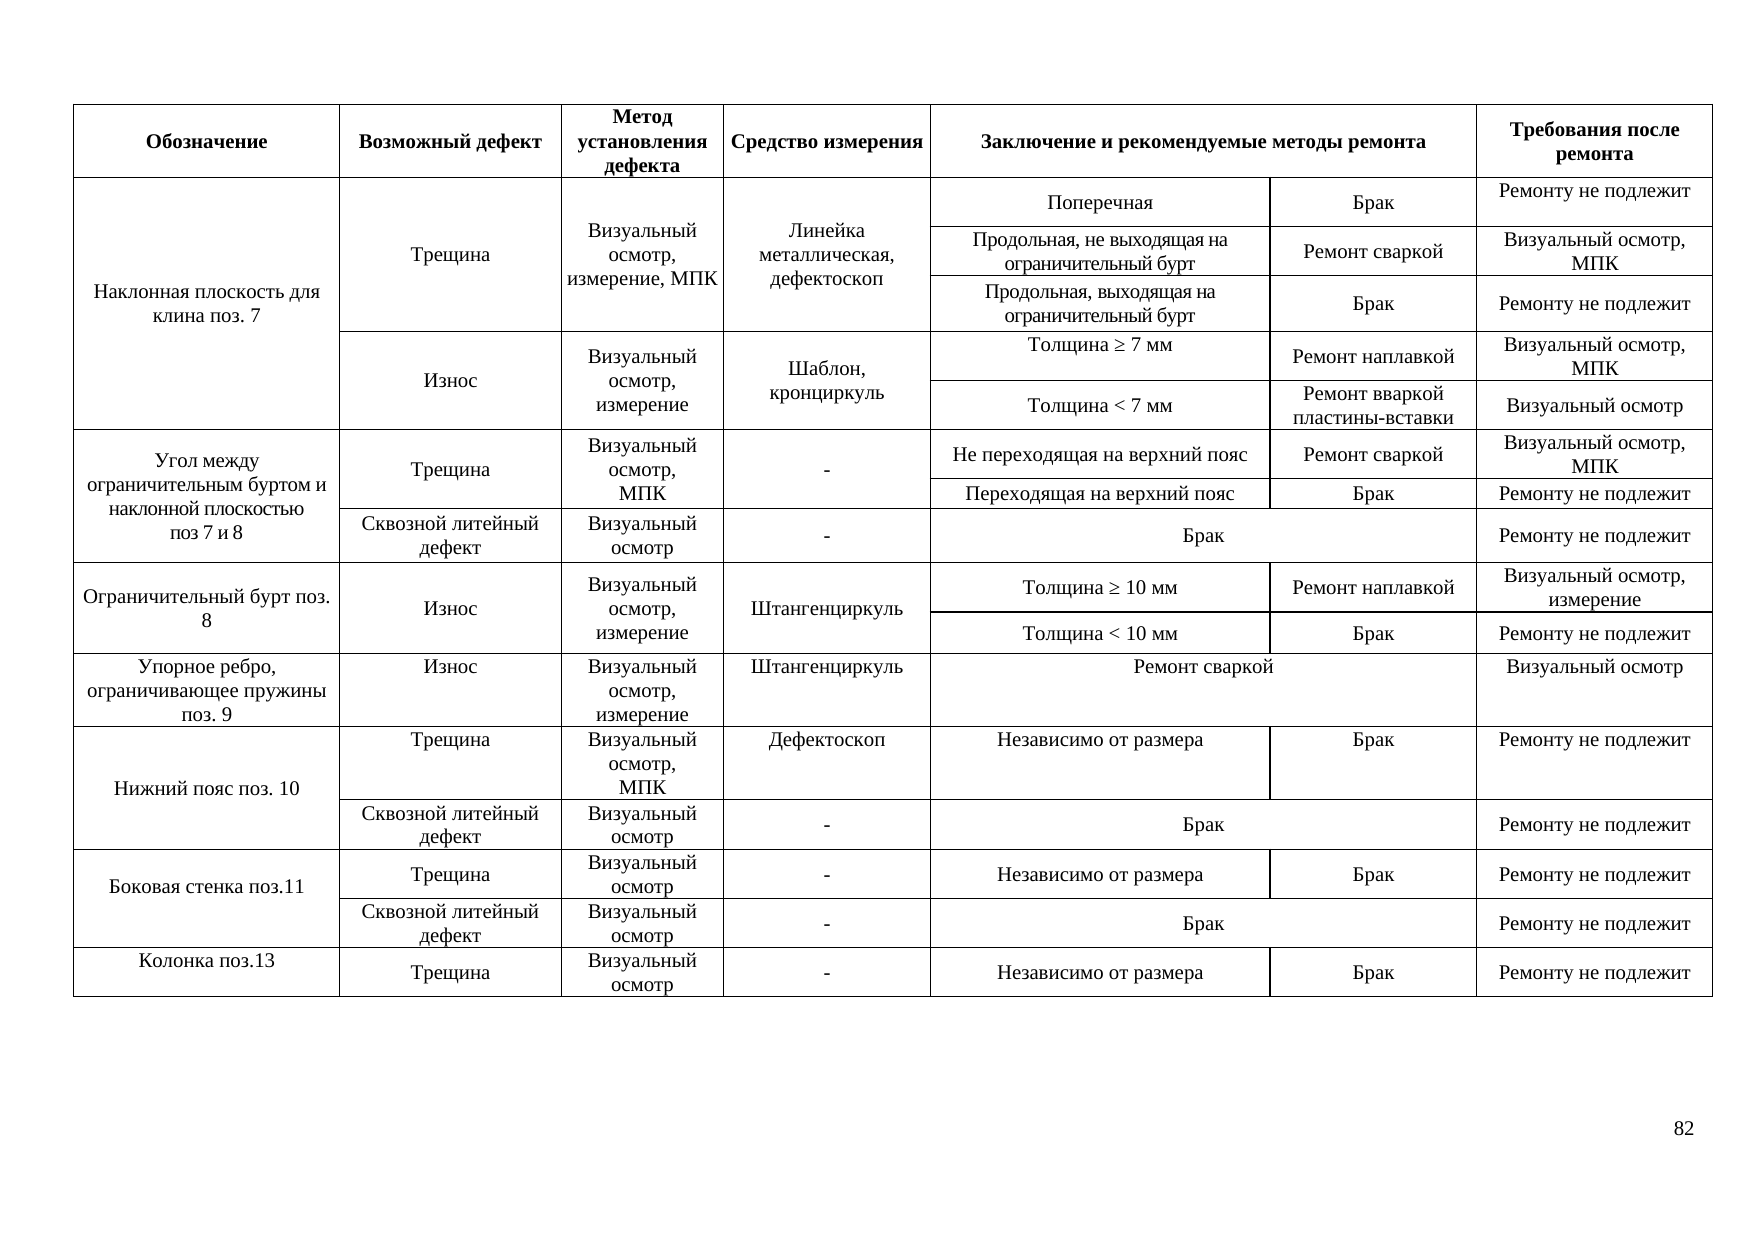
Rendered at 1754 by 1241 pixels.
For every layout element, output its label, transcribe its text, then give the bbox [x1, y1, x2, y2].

table_cell Упорное ребро, ограничивающее пружины поз. 9 [74, 654, 339, 726]
table_cell Ремонт наплавкой [1271, 332, 1476, 380]
table_cell - [724, 430, 930, 507]
table_cell Брак [1271, 276, 1476, 331]
table_cell Брак [931, 899, 1476, 947]
table_cell Визуальный осмотр [1477, 654, 1712, 726]
table_cell Визуальный осмотр [562, 948, 723, 996]
table_cell Визуальный осмотр, измерение [562, 654, 723, 726]
table_cell Ремонту не подлежит [1477, 899, 1712, 947]
table_cell Угол между ограничительным буртом и наклонной плоскостью поз 7 и 8 [74, 430, 339, 562]
table_cell Переходящая на верхний пояс [931, 479, 1269, 507]
table_cell Ремонту не подлежит [1477, 800, 1712, 848]
table_cell Ремонту не подлежит [1477, 948, 1712, 996]
table_cell - [724, 948, 930, 996]
table_cell Визуальный осмотр, МПК [1477, 227, 1712, 275]
table_cell Брак [931, 509, 1476, 562]
table_cell Трещина [340, 850, 561, 898]
table_cell Визуальный осмотр, измерение, МПК [562, 178, 723, 331]
table_cell Ремонт сваркой [931, 654, 1476, 726]
table_cell Ремонту не подлежит [1477, 613, 1712, 653]
table_cell Трещина [340, 948, 561, 996]
table_cell Независимо от размера [931, 727, 1269, 799]
table_cell Толщина < 10 мм [931, 613, 1269, 653]
table_cell Брак [1271, 479, 1476, 507]
table_cell Визуальный осмотр, измерение [562, 563, 723, 653]
table_cell Визуальный осмотр, МПК [562, 727, 723, 799]
table_cell Ремонт сваркой [1271, 227, 1476, 275]
table_cell Требования после ремонта [1477, 105, 1712, 177]
table_cell Наклонная плоскость для клина поз. 7 [74, 178, 339, 429]
table_cell Линейка металлическая, дефектоскоп [724, 178, 930, 331]
table_cell Толщина < 7 мм [931, 381, 1269, 429]
table_cell Заключение и рекомендуемые методы ремонта [931, 105, 1476, 177]
table_cell Обозначение [74, 105, 339, 177]
table_cell Продольная, выходящая на ограничительный бурт [931, 276, 1269, 331]
table_cell Ремонту не подлежит [1477, 509, 1712, 562]
table_cell - [724, 899, 930, 947]
table_cell Метод установления дефекта [562, 105, 723, 177]
table_cell Визуальный осмотр, МПК [1477, 332, 1712, 380]
table_cell Сквозной литейный дефект [340, 509, 561, 562]
table_cell Брак [1271, 727, 1476, 799]
table_cell Ремонту не подлежит [1477, 850, 1712, 898]
table_cell Шаблон, кронциркуль [724, 332, 930, 429]
table_cell Визуальный осмотр [562, 850, 723, 898]
table_cell Брак [931, 800, 1476, 848]
table_cell Визуальный осмотр [562, 509, 723, 562]
table_cell Ремонту не подлежит [1477, 276, 1712, 331]
table_cell - [724, 800, 930, 848]
table_cell Брак [1271, 178, 1476, 226]
table_cell Не переходящая на верхний пояс [931, 430, 1269, 478]
table_cell Трещина [340, 727, 561, 799]
table_cell Визуальный осмотр [562, 899, 723, 947]
table_cell Независимо от размера [931, 850, 1269, 898]
table_cell Визуальный осмотр, измерение [562, 332, 723, 429]
table_cell Визуальный осмотр, измерение [1477, 563, 1712, 611]
table_cell Толщина ≥ 7 мм [931, 332, 1269, 380]
table_cell Ремонту не подлежит [1477, 178, 1712, 226]
table_cell Износ [340, 654, 561, 726]
table_cell Независимо от размера [931, 948, 1269, 996]
table_cell Ремонту не подлежит [1477, 727, 1712, 799]
table_cell Визуальный осмотр, МПК [562, 430, 723, 507]
table_cell Нижний пояс поз. 10 [74, 727, 339, 848]
table_cell Сквозной литейный дефект [340, 800, 561, 848]
table_cell Брак [1271, 850, 1476, 898]
table_cell Средство измерения [724, 105, 930, 177]
table_cell Износ [340, 563, 561, 653]
table_cell Визуальный осмотр, МПК [1477, 430, 1712, 478]
table_cell Колонка поз.13 [74, 948, 339, 996]
table_cell Штангенциркуль [724, 563, 930, 653]
table_cell Визуальный осмотр [1477, 381, 1712, 429]
table_cell Износ [340, 332, 561, 429]
table_cell Возможный дефект [340, 105, 561, 177]
table_cell Ремонт вваркой пластины-вставки [1271, 381, 1476, 429]
table_cell Ремонту не подлежит [1477, 479, 1712, 507]
table_cell - [724, 850, 930, 898]
table_cell Визуальный осмотр [562, 800, 723, 848]
table_cell Трещина [340, 430, 561, 507]
table_cell Поперечная [931, 178, 1269, 226]
table_cell Сквозной литейный дефект [340, 899, 561, 947]
table_cell Продольная, не выходящая на ограничительный бурт [931, 227, 1269, 275]
table_cell Ограничительный бурт поз. 8 [74, 563, 339, 653]
table_cell Ремонт наплавкой [1271, 563, 1476, 611]
table_cell Ремонт сваркой [1271, 430, 1476, 478]
table_cell Штангенциркуль [724, 654, 930, 726]
table_cell Дефектоскоп [724, 727, 930, 799]
table_cell Брак [1271, 613, 1476, 653]
table_cell Толщина ≥ 10 мм [931, 563, 1269, 611]
table_cell Брак [1271, 948, 1476, 996]
table_cell - [724, 509, 930, 562]
table_cell Боковая стенка поз.11 [74, 850, 339, 947]
table_cell Трещина [340, 178, 561, 331]
